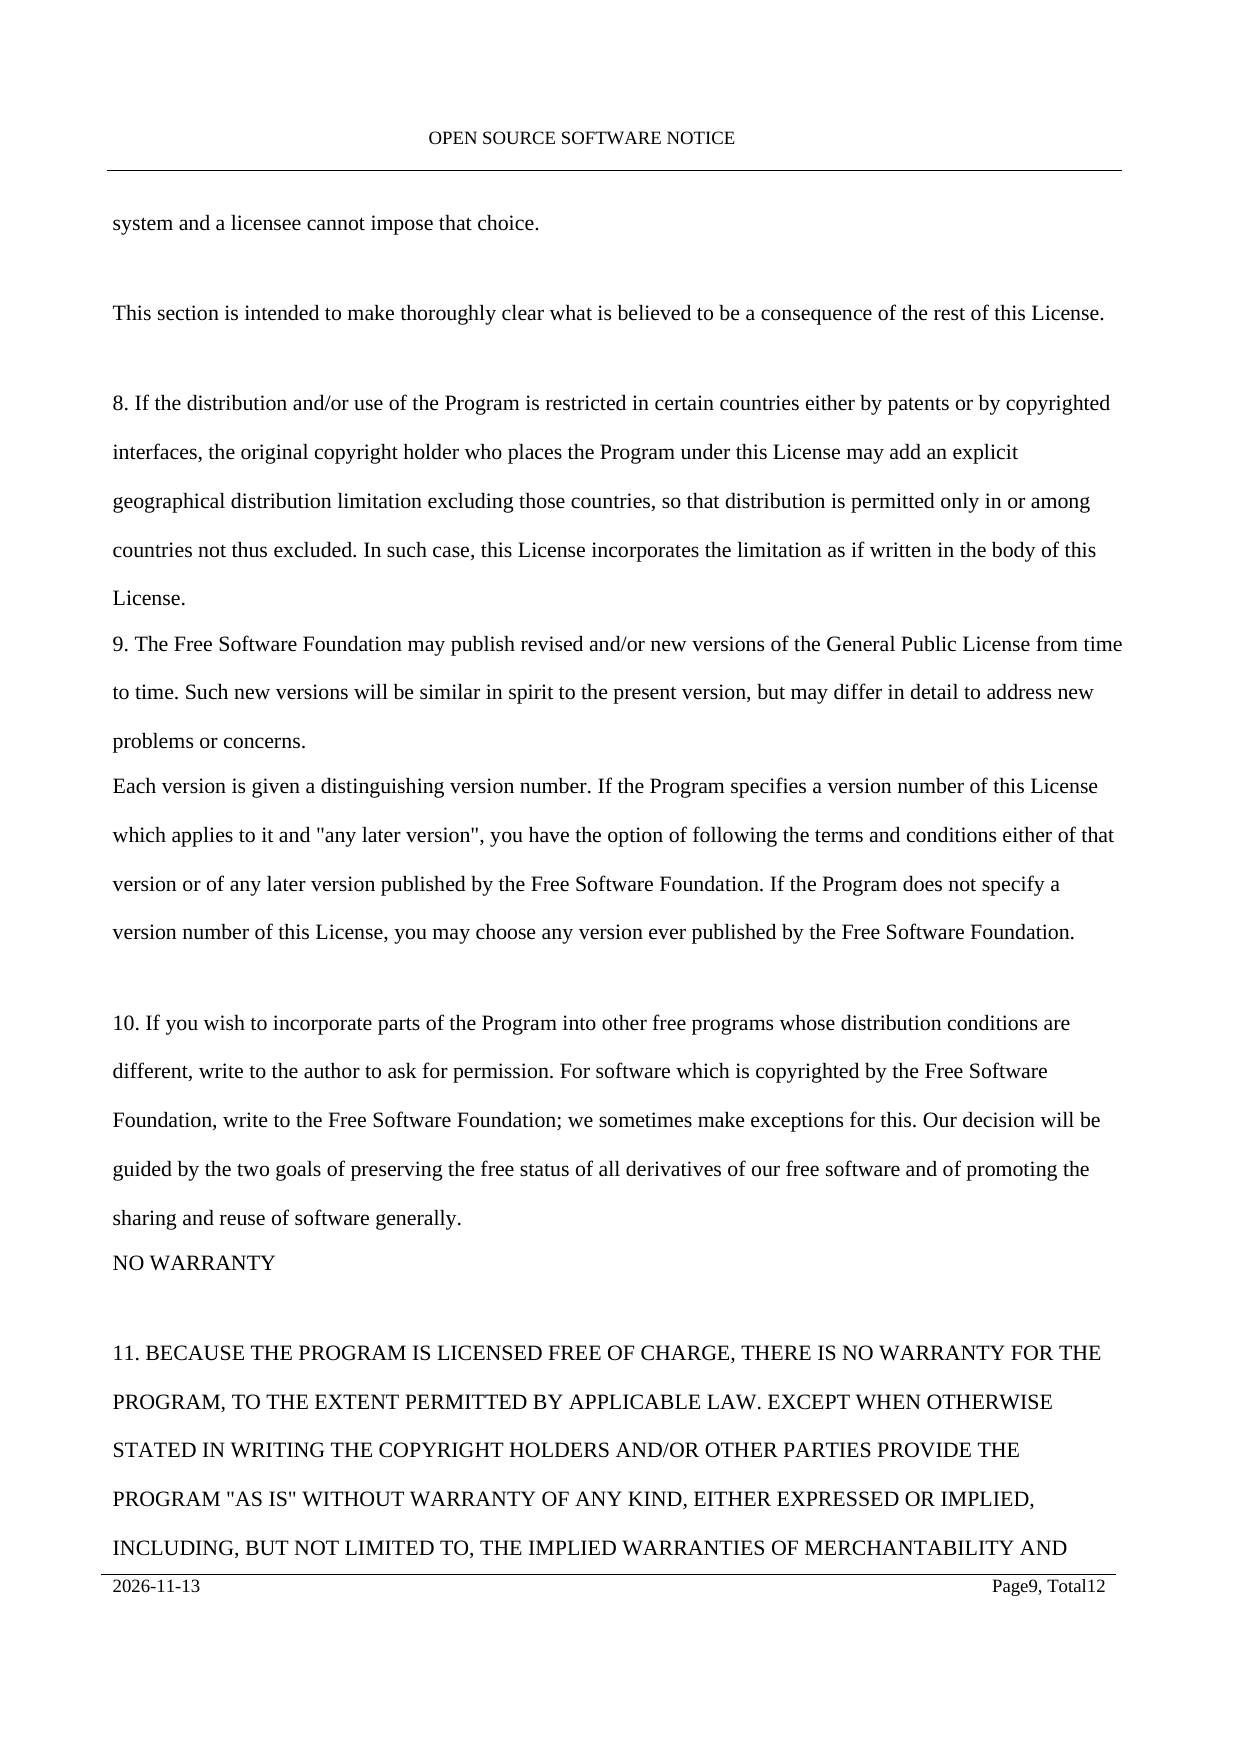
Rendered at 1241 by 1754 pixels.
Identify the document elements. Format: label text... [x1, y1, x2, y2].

text 9. The Free Software Foundation may publish revised and/or new versions of the General Public License from time to time. Such new versions will be similar in spirit to the present version, but may differ in detail to address new problems or concerns. [112, 627, 1128, 757]
text Each version is given a distinguishing version number. If the Program specifies a version number of this License which applies to it and "any later version", you have the option of following the terms and conditions either of that version or of any later version published by the Free Software Foundation. If the Program does not specify a version number of this License, you may choose any version ever published by the Free Software Foundation. [112, 769, 1128, 948]
text This section is intended to make thoroughly clear what is believed to be a consequence of the rest of this License. [112, 297, 1128, 329]
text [112, 1336, 1128, 1564]
text 8. If the distribution and/or use of the Program is restricted in certain countries either by patents or by copyrighted interfaces, the original copyright holder who places the Program under this License may add an explicit geographical distribution limitation excluding those countries, so that distribution is permitted only in or among countries not thus excluded. In such case, this License incorporates the limitation as if written in the body of this License. [112, 387, 1128, 614]
text 10. If you wish to incorporate parts of the Program into other free programs whose distribution conditions are different, write to the author to ask for permission. For software which is copyrighted by the Free Software Foundation, write to the Free Software Foundation; we sometimes make exceptions for this. Our decision will be guided by the two goals of preserving the free status of all derivatives of our free software and of promoting the sharing and reuse of software generally. [112, 1006, 1128, 1233]
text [112, 206, 1128, 239]
text NO WARRANTY [112, 1246, 1128, 1278]
